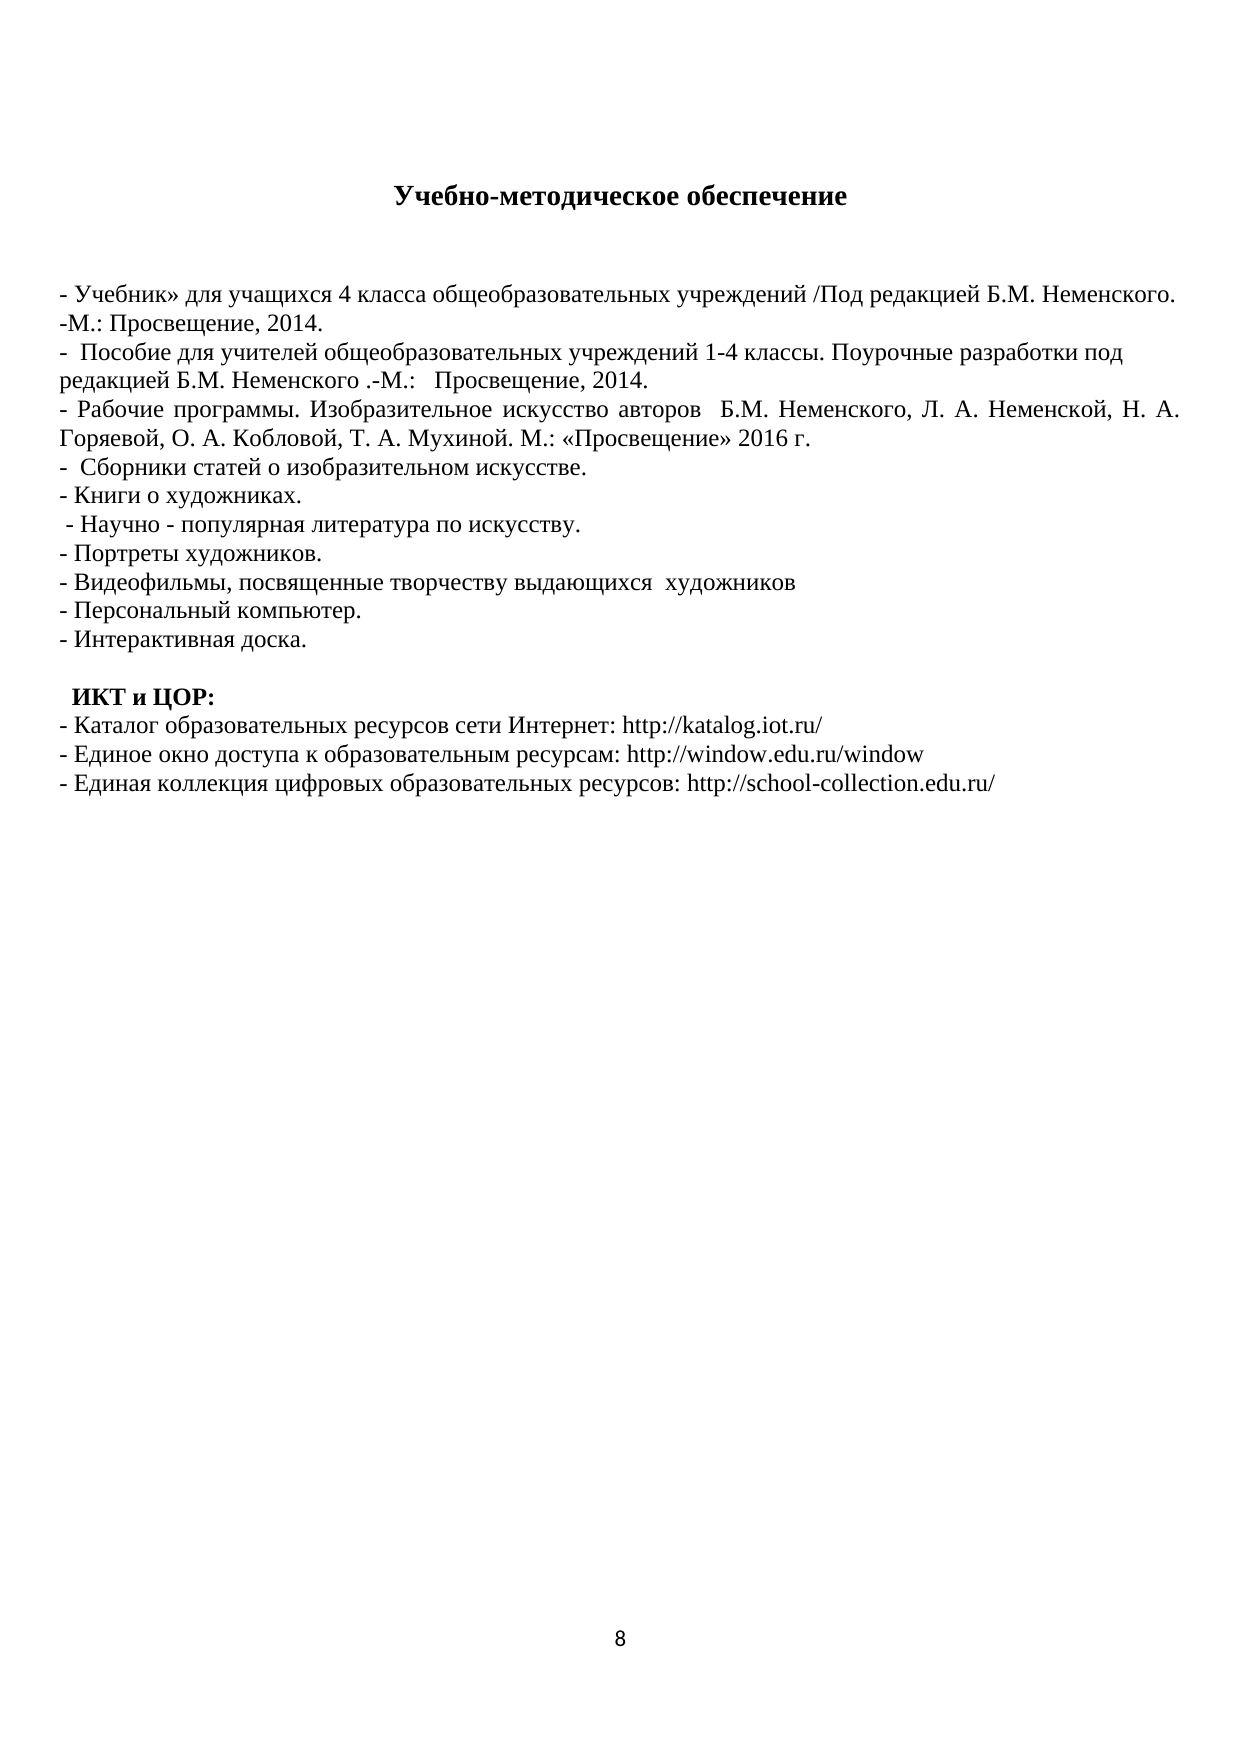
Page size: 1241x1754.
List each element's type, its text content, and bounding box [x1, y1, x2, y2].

text - Единое окно доступа к образовательным ресурсам: http://window.edu.ru/window [59, 739, 1181, 768]
text - Портреты художников. [59, 538, 1181, 567]
text - Персональный компьютер. [59, 595, 1181, 624]
text - Интерактивная доска. [59, 624, 1181, 653]
text - Рабочие программы. Изобразительное искусство авторов Б.М. Неменского, Л. А. Неменской, Н. А. Горяевой, О. А. Кобловой, Т. А. Мухиной. М.: «Просвещение» 2016 г. [59, 394, 1181, 452]
text ИКТ и ЦОР: [59, 682, 1181, 710]
text - Сборники статей о изобразительном искусстве. [59, 452, 1181, 480]
text - Единая коллекция цифровых образовательных ресурсов: http://school-collection.edu.ru/ [59, 768, 1181, 797]
text Учебно-методическое обеспечение [59, 178, 1181, 211]
text - Книги о художниках. [59, 480, 1181, 509]
text - Пособие для учителей общеобразовательных учреждений 1-4 классы. Поурочные разработки под редакцией Б.М. Неменского .-М.: Просвещение, 2014. [59, 337, 1181, 394]
text - Каталог образовательных ресурсов сети Интернет: http://katalog.iot.ru/ [59, 710, 1181, 739]
text - Видеофильмы, посвященные творчеству выдающихся художников [59, 567, 1181, 595]
text - Научно - популярная литература по искусству. [59, 509, 1181, 538]
text - Учебник» для учащихся 4 класса общеобразовательных учреждений /Под редакцией Б.М. Неменского. -М.: Просвещение, 2014. [59, 279, 1181, 337]
